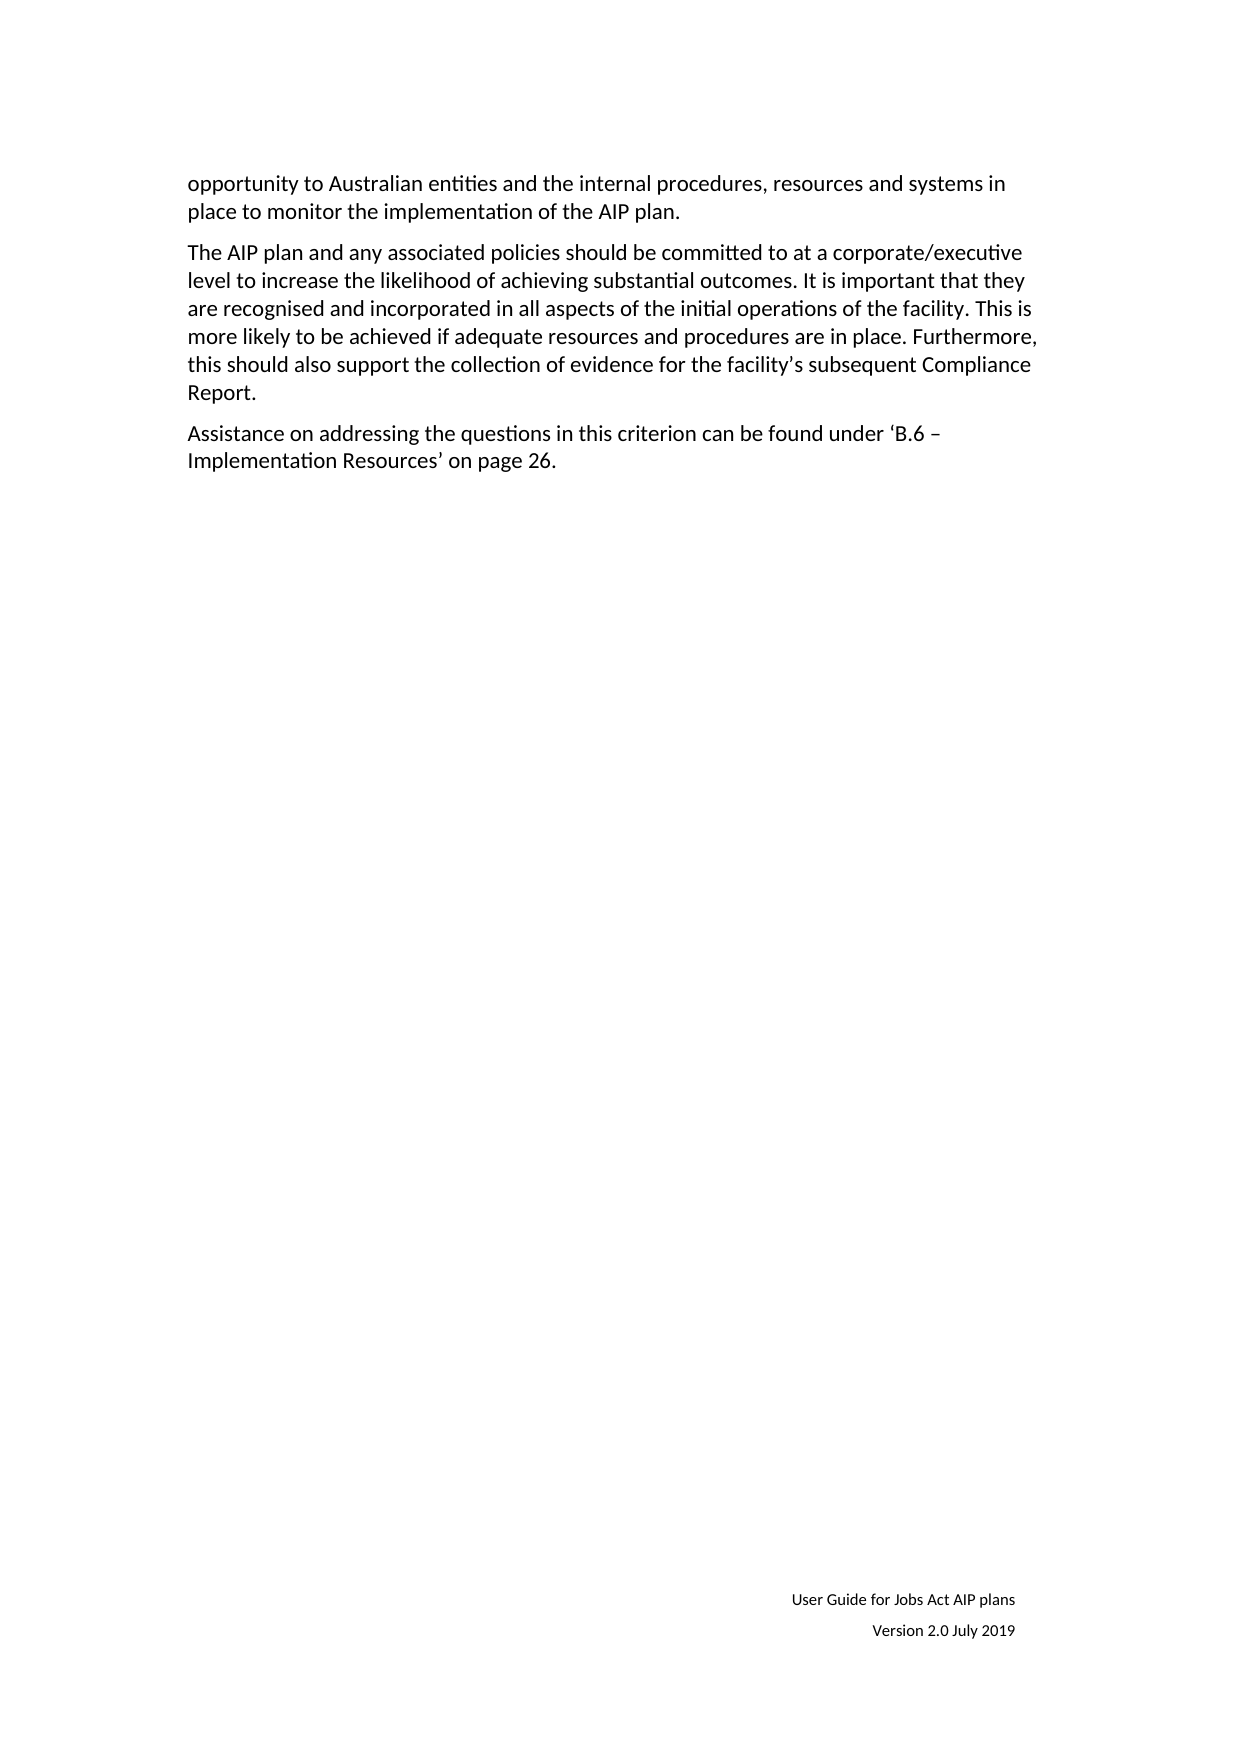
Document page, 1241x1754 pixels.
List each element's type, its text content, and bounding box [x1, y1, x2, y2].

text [187, 169, 1053, 226]
text The AIP plan and any associated policies should be committed to at a corporate/executive level to increase the likelihood of achieving substantial outcomes. It is important that they are recognised and incorporated in all aspects of the initial operations of the facility. This is more likely to be achieved if adequate resources and procedures are in place. Furthermore, this should also support the collection of evidence for the facility’s subsequent Compliance Report. [187, 238, 1053, 406]
text Assistance on addressing the questions in this criterion can be found under ‘B.6 – Implementation Resources’ on page 26. [187, 419, 1053, 475]
